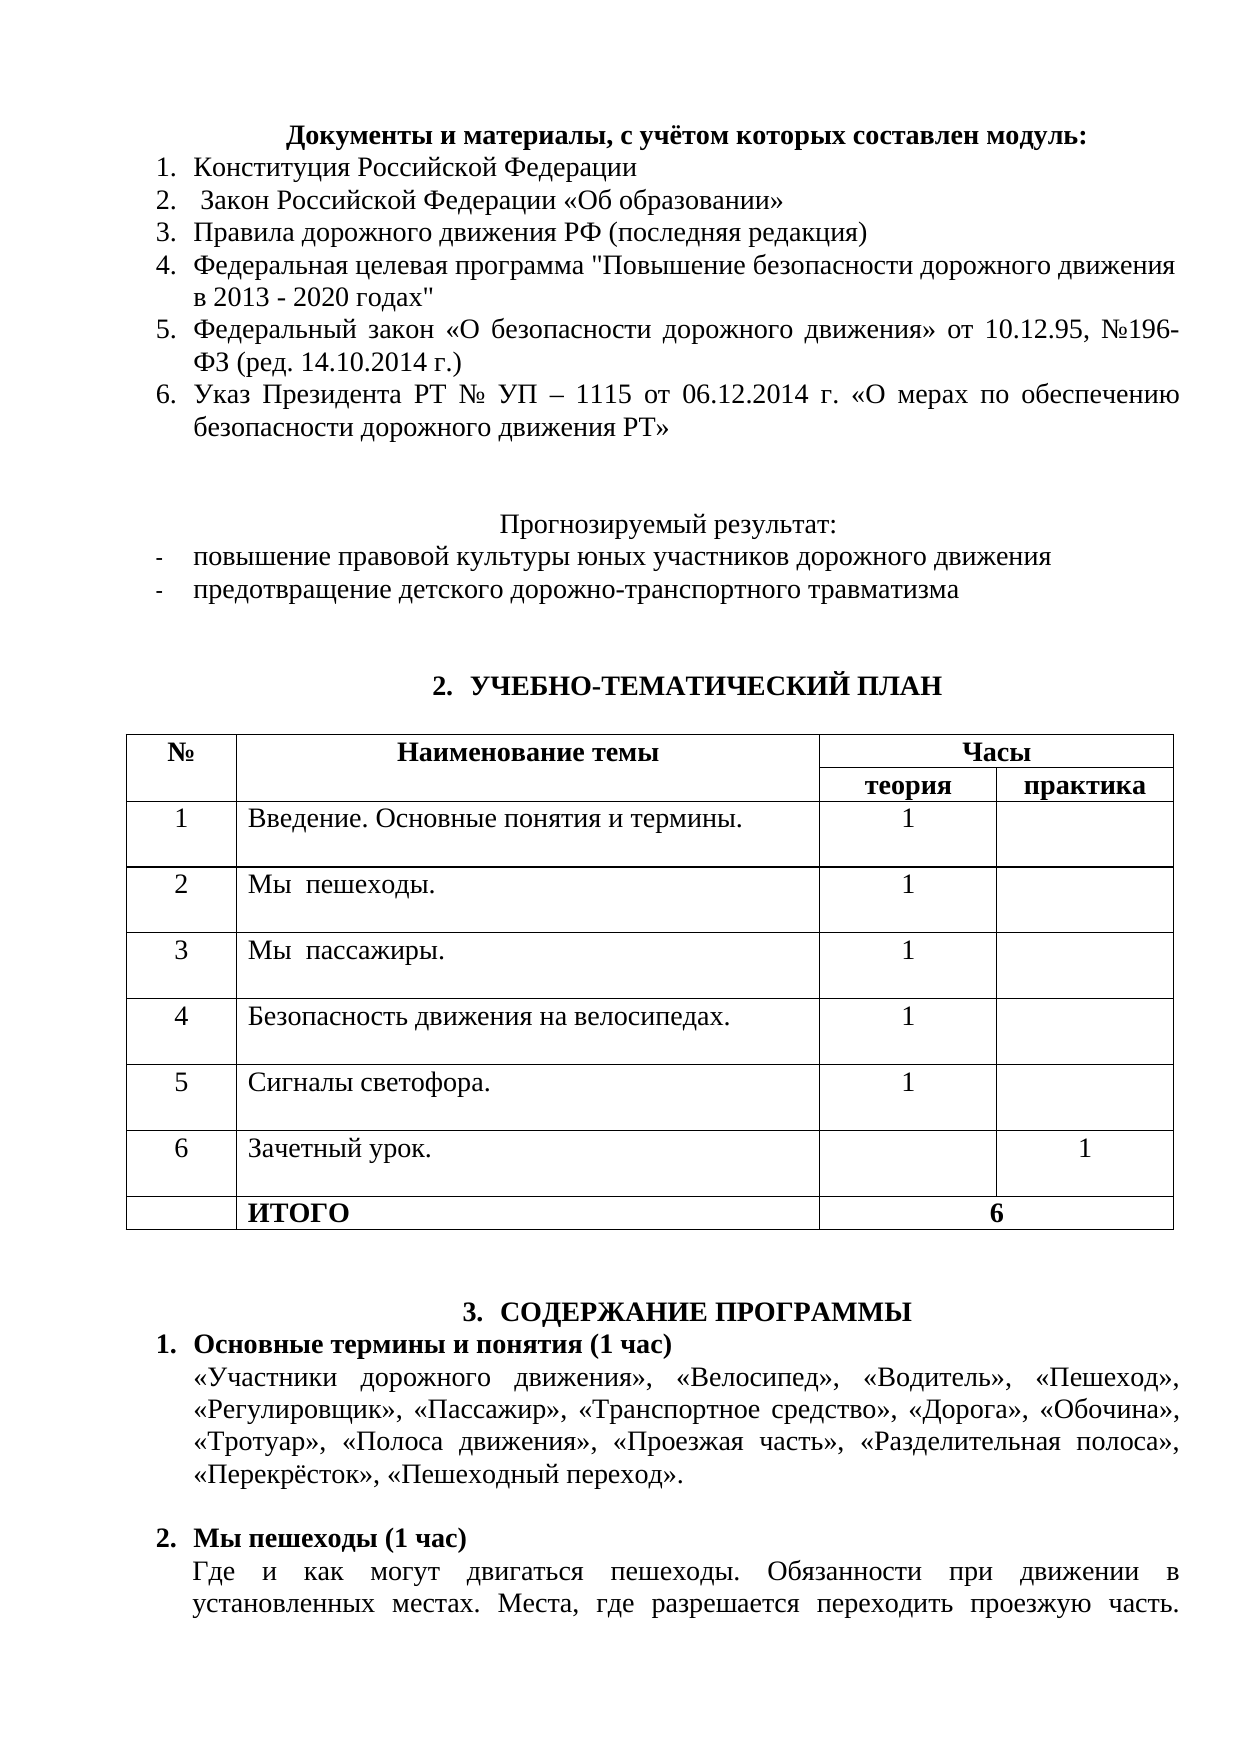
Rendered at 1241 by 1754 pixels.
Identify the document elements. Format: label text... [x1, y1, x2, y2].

table_cell 2 [127, 868, 236, 932]
table_cell [820, 1131, 996, 1196]
table_cell 4 [127, 999, 236, 1064]
list Правила дорожного движения РФ (последняя редакция) [156, 215, 1181, 248]
list Мы пешеходы (1 час) [156, 1522, 1181, 1554]
table_cell Мы пассажиры. [237, 933, 819, 998]
table_cell 1 [820, 933, 996, 998]
list Закон Российской Федерации «Об образовании» [156, 183, 1181, 215]
table_cell 1 [820, 1065, 996, 1130]
table_cell 6 [820, 1197, 1173, 1229]
table_cell 5 [127, 1065, 236, 1130]
text Документы и материалы, с учётом которых составлен модуль: [193, 118, 1181, 151]
table_cell [997, 1065, 1173, 1130]
table_cell 1 [820, 868, 996, 932]
table_cell Безопасность движения на велосипедах. [237, 999, 819, 1064]
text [192, 1554, 1181, 1619]
table_cell практика [997, 768, 1173, 801]
table_cell ИТОГО [237, 1197, 819, 1229]
list УЧЕБНО-ТЕМАТИЧЕСКИЙ ПЛАН [193, 669, 1181, 701]
list СОДЕРЖАНИЕ ПРОГРАММЫ [193, 1295, 1181, 1327]
table_cell [127, 1197, 236, 1229]
list Федеральный закон «О безопасности дорожного движения» от 10.12.95, №196-ФЗ (ред. 14.10.2014 г.) [156, 312, 1181, 377]
table_header № [127, 735, 236, 801]
table_cell 1 [820, 802, 996, 866]
table_header Наименование темы [237, 735, 819, 801]
table_cell 1 [127, 802, 236, 866]
table_cell Введение. Основные понятия и термины. [237, 802, 819, 866]
table_cell 3 [127, 933, 236, 998]
list Указ Президента РТ № УП – 1115 от 06.12.2014 г. «О мерах по обеспечению безопасности дорожного движения РТ» [156, 377, 1181, 442]
list предотвращение детского дорожно-транспортного травматизма [156, 572, 1181, 604]
table_cell 1 [997, 1131, 1173, 1196]
list Основные термины и понятия (1 час) [156, 1327, 1181, 1359]
list повышение правовой культуры юных участников дорожного движения [156, 539, 1181, 572]
list Федеральная целевая программа "Повышение безопасности дорожного движения в 2013 - 2020 годах" [156, 248, 1181, 312]
table_cell Сигналы светофора. [237, 1065, 819, 1130]
table_cell [997, 933, 1173, 998]
table_cell Зачетный урок. [237, 1131, 819, 1196]
table_cell Мы пешеходы. [237, 868, 819, 932]
list Конституция Российской Федерации [156, 151, 1181, 183]
table_cell 1 [820, 999, 996, 1064]
table_cell 6 [127, 1131, 236, 1196]
table_header Часы [820, 735, 1173, 767]
table_cell теория [820, 768, 996, 801]
table_cell [997, 802, 1173, 866]
table_cell [997, 999, 1173, 1064]
text «Участники дорожного движения», «Велосипед», «Водитель», «Пешеход», «Регулировщик», «Пассажир», «Транспортное средство», «Дорога», «Обочина», «Тротуар», «Полоса движения», «Проезжая часть», «Разделительная полоса», «Перекрёсток», «Пешеходный переход». [193, 1359, 1181, 1489]
text Прогнозируемый результат: [156, 507, 1181, 539]
table_cell [997, 868, 1173, 932]
